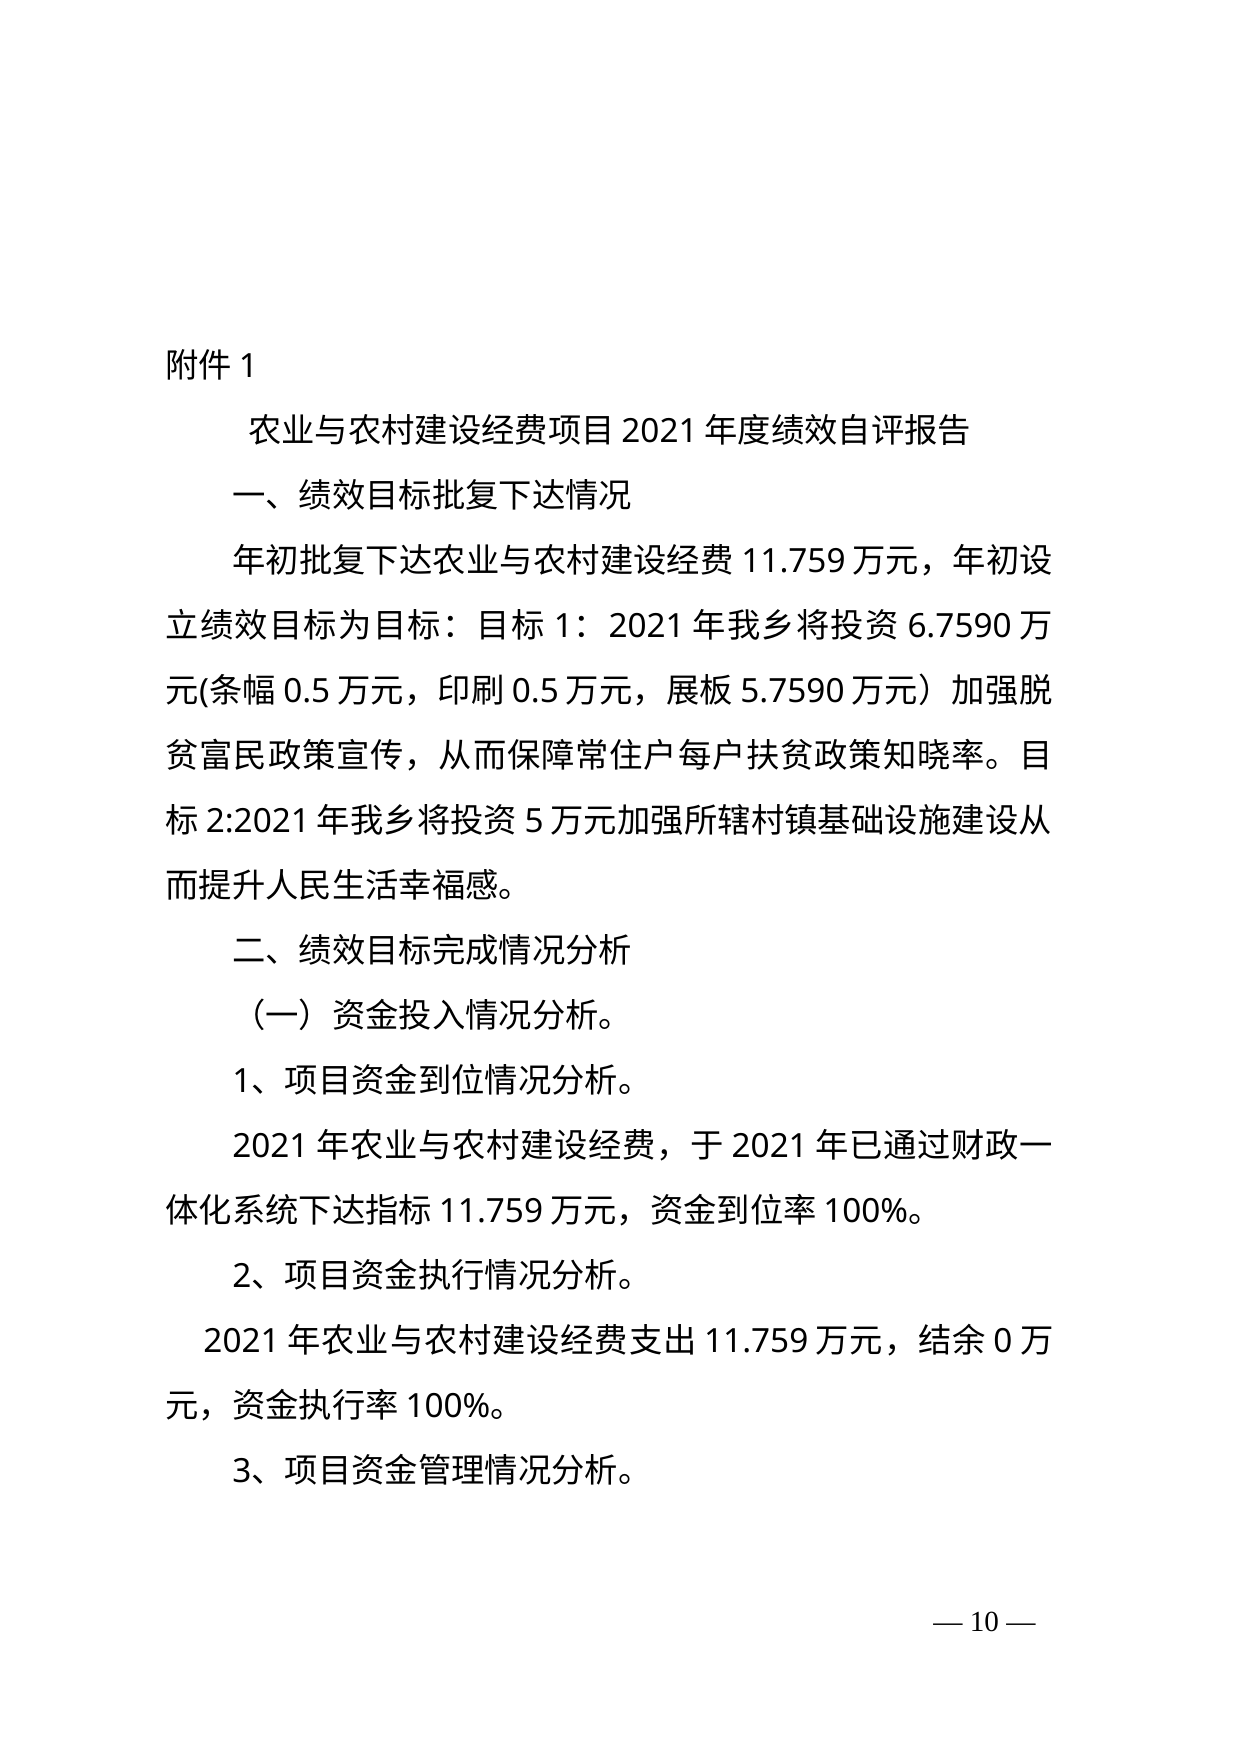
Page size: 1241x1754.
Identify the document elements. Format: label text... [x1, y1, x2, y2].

text 二、绩效目标完成情况分析 [165, 915, 1053, 980]
text 年初批复下达农业与农村建设经费11.759万元，年初设立绩效目标为目标：目标1：2021年我乡将投资6.7590万元(条幅0.5万元，印刷0.5万元，展板5.7590万元）加强脱贫富民政策宣传，从而保障常住户每户扶贫政策知晓率。目标2:2021年我乡将投资5万元加强所辖村镇基础设施建设从而提升人民生活幸福感。 [165, 525, 1053, 915]
text 一、绩效目标批复下达情况 [165, 460, 1053, 525]
list 项目资金执行情况分析。 [165, 1240, 1053, 1305]
text 农业与农村建设经费项目2021年度绩效自评报告 [165, 395, 1053, 460]
text 1、项目资金到位情况分析。 [165, 1045, 1053, 1110]
text 2021年农业与农村建设经费，于2021年已通过财政一体化系统下达指标11.759万元，资金到位率100%。 [165, 1110, 1053, 1240]
text 附件1 [165, 330, 1053, 395]
text （一）资金投入情况分析。 [165, 980, 1053, 1045]
list 项目资金管理情况分析。 [165, 1435, 1053, 1500]
text 2021年农业与农村建设经费支出11.759万元，结余0万元，资金执行率100%。 [165, 1305, 1053, 1435]
